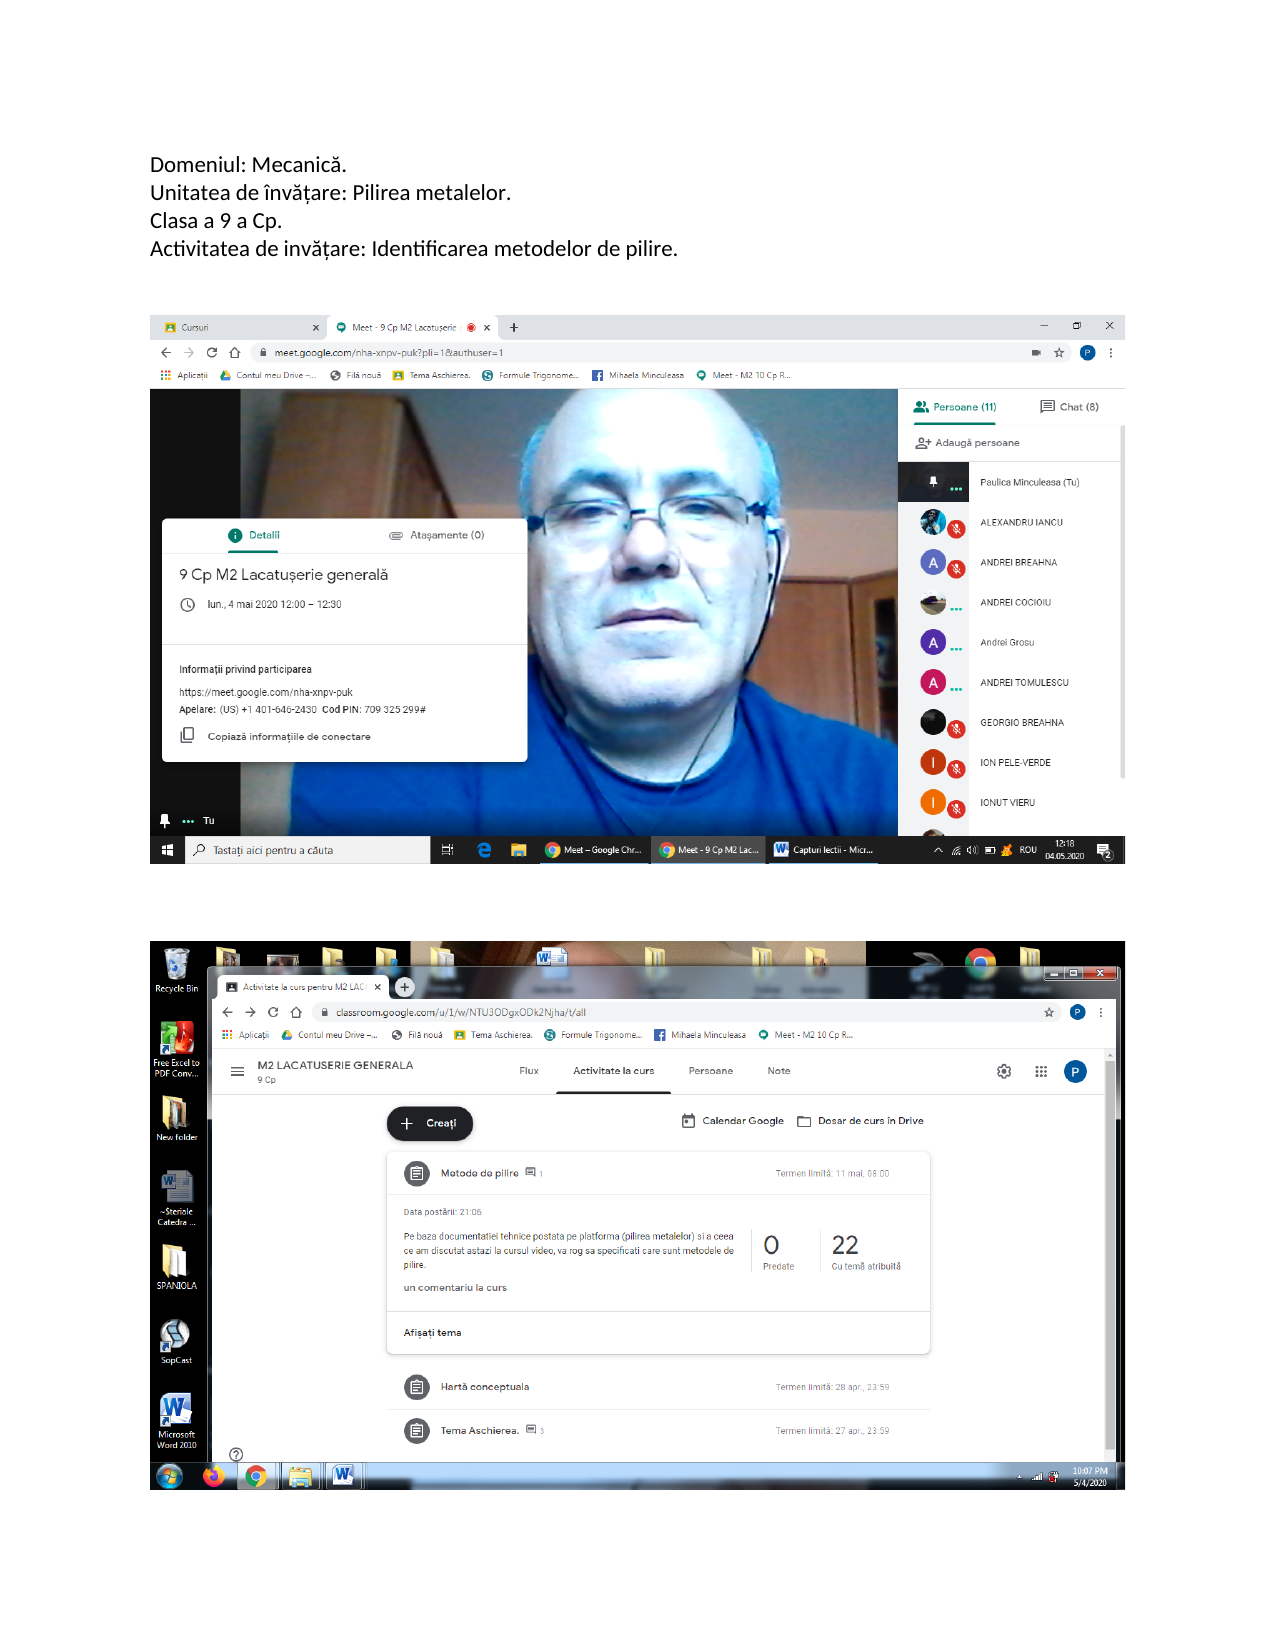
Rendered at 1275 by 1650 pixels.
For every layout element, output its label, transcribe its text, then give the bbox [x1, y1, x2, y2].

text Unitatea de învățare: Pilirea metalelor. [150, 178, 1125, 206]
text Activitatea de invățare: Identificarea metodelor de pilire. [150, 234, 1125, 262]
text Domeniul: Mecanică. [150, 150, 1125, 178]
picture [150, 315, 1125, 864]
text Clasa a 9 a Cp. [150, 206, 1125, 234]
picture [150, 941, 1125, 1490]
